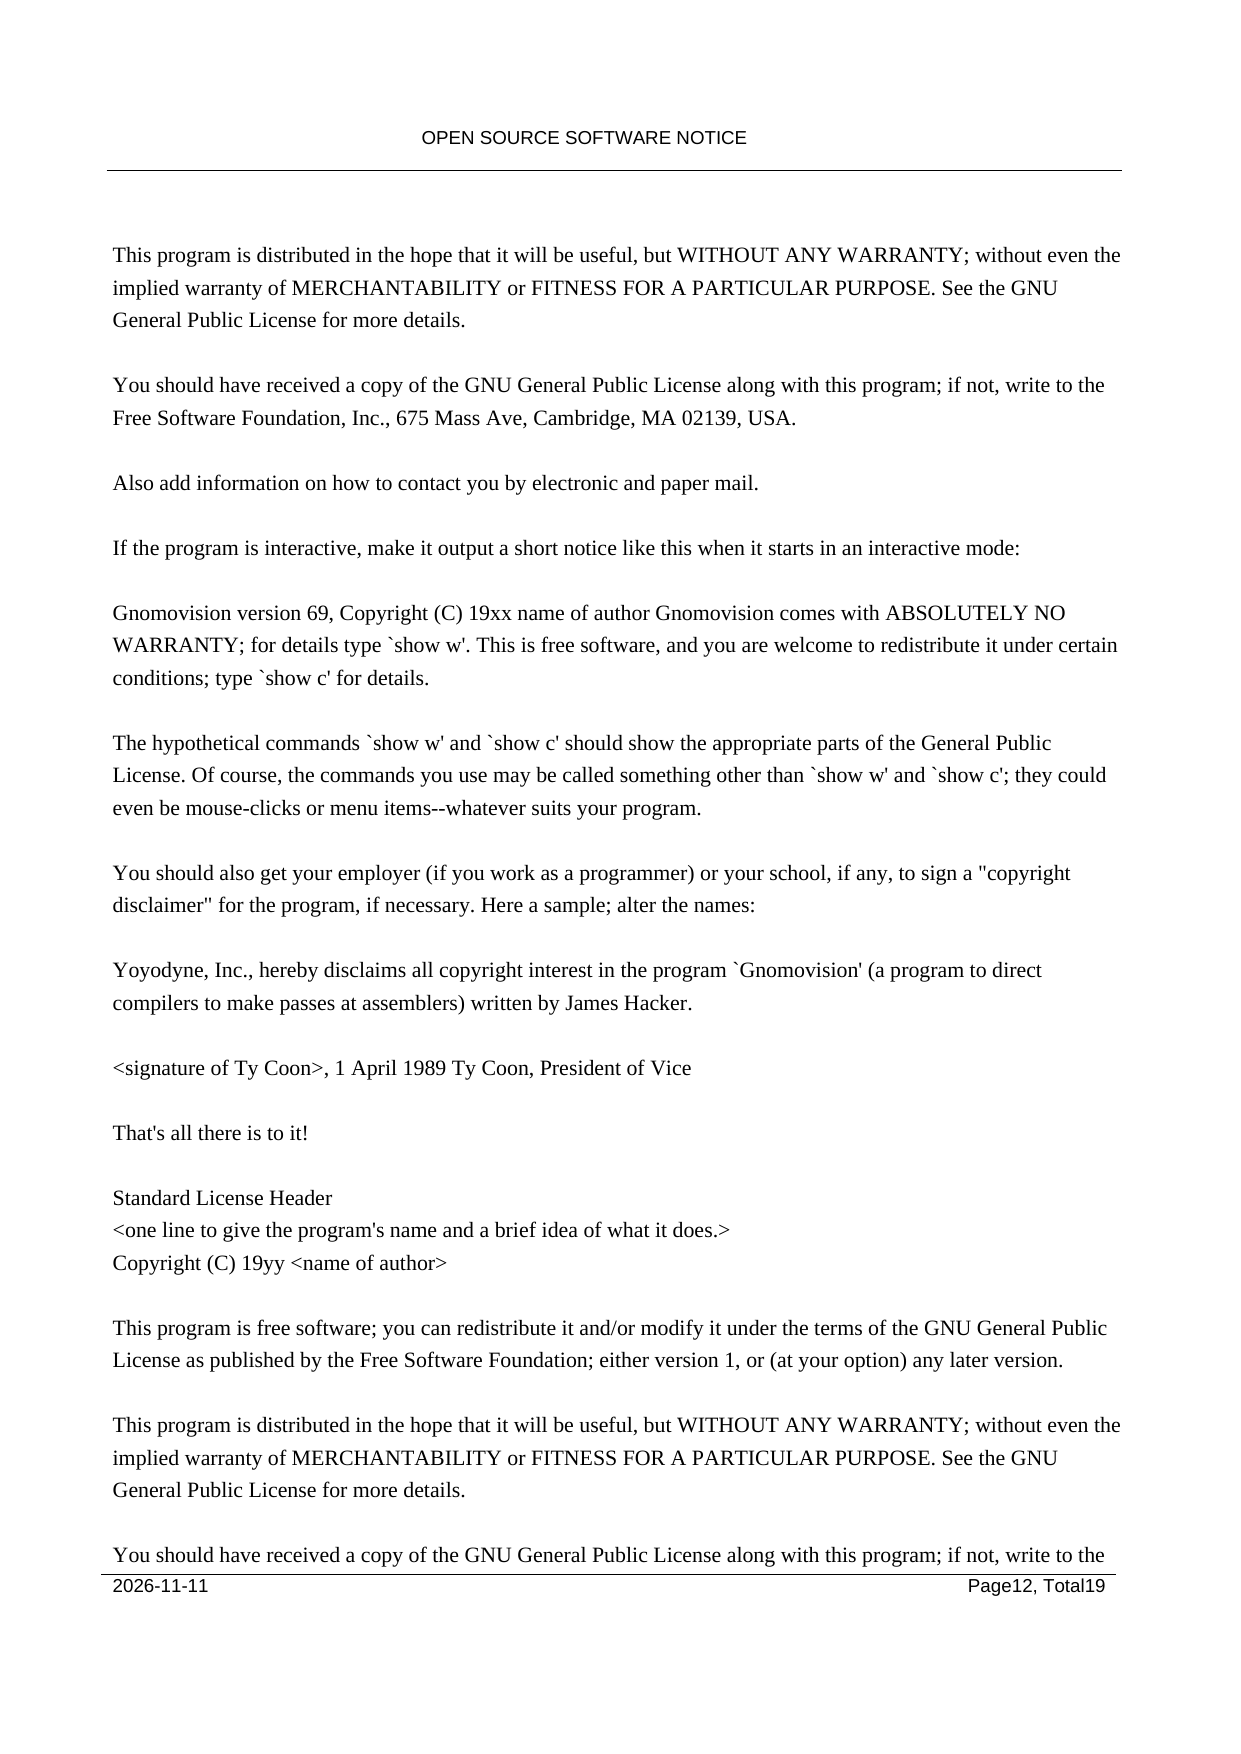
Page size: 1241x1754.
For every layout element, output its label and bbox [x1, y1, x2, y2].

text [112, 206, 1128, 1571]
